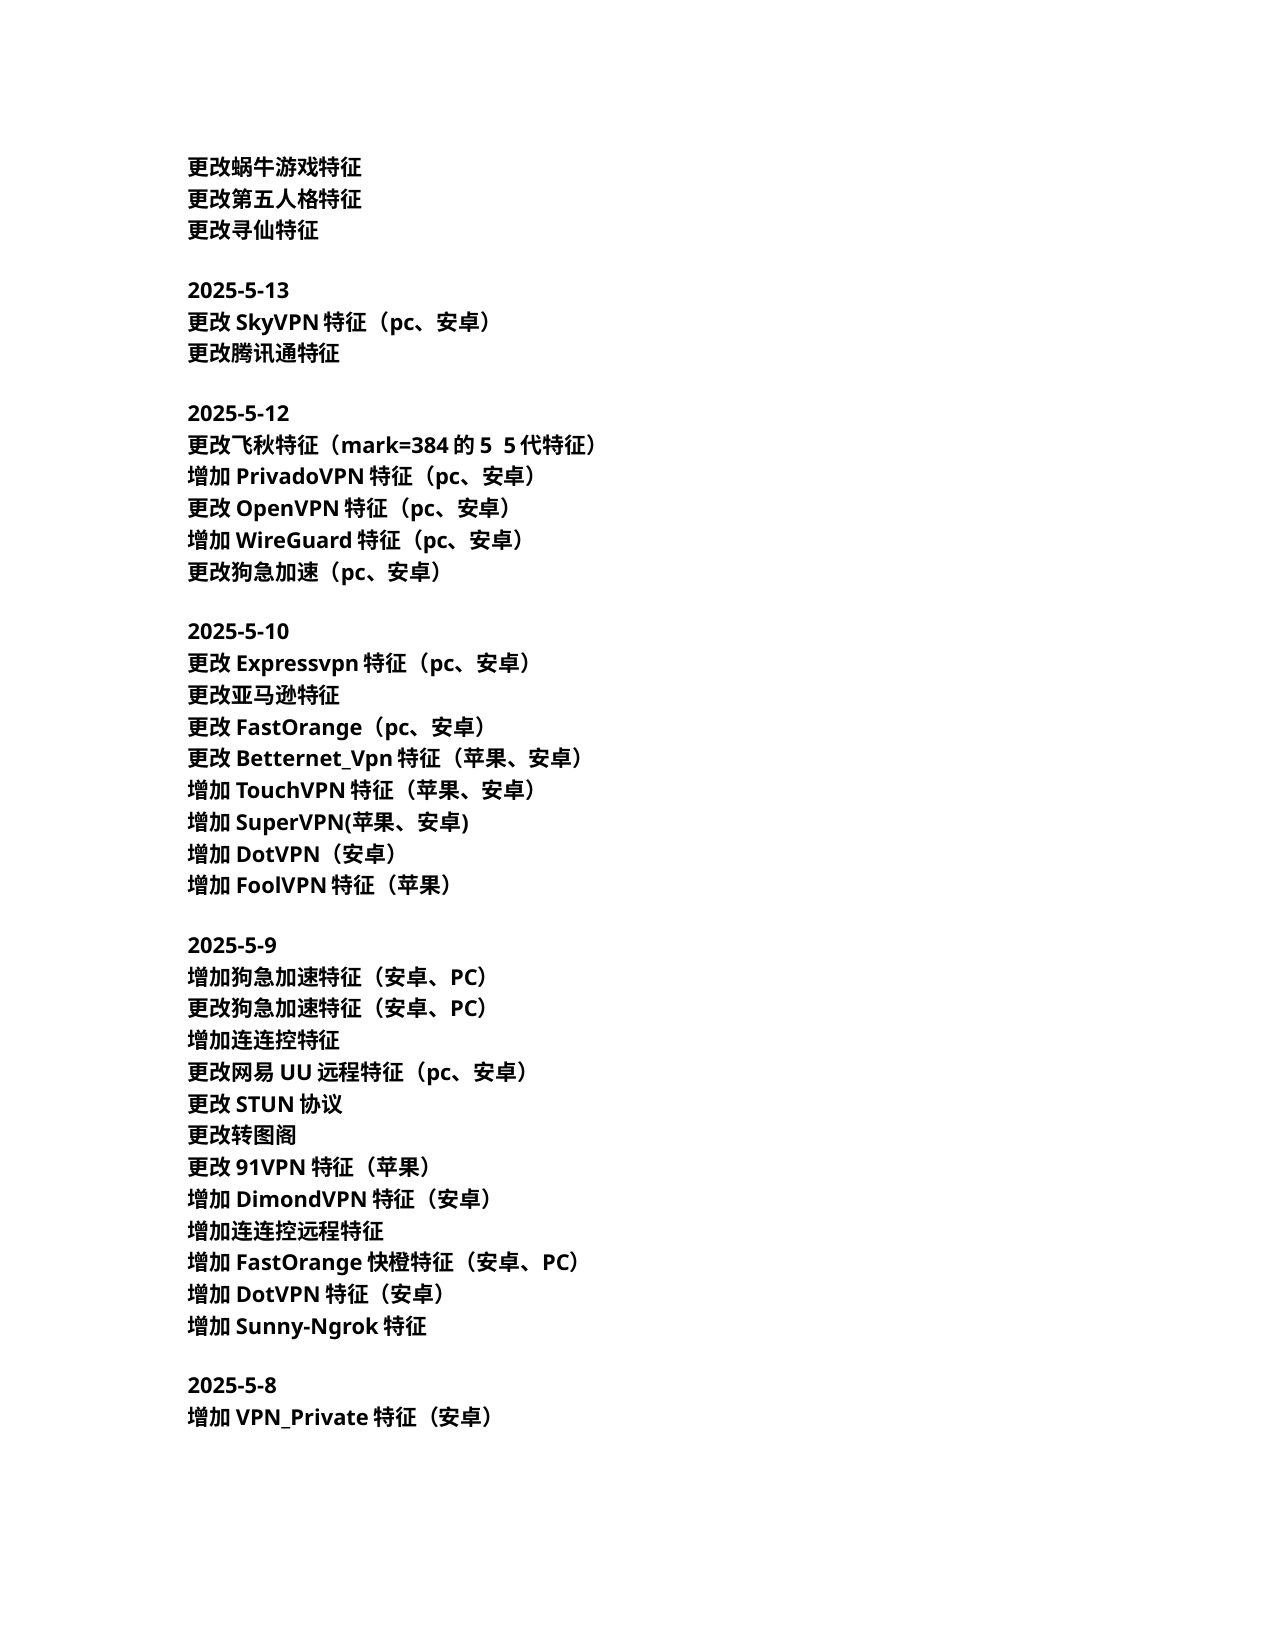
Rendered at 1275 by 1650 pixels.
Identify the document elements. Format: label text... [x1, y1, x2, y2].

text 2025-5-12 [187, 398, 1087, 428]
text 更改Betternet_Vpn特征（苹果、安卓） [187, 741, 1087, 773]
text 更改狗急加速（pc、安卓） [187, 555, 1087, 586]
text 2025-5-10 [187, 616, 1087, 646]
text 更改寻仙特征 [187, 213, 1087, 245]
text 增加SuperVPN(苹果、安卓) [187, 805, 1087, 837]
text 增加WireGuard特征（pc、安卓） [187, 523, 1087, 555]
text 更改飞秋特征（mark=384的5 5代特征） [187, 428, 1087, 459]
text 增加DotVPN特征（安卓） [187, 1277, 1087, 1309]
text 增加Sunny-Ngrok特征 [187, 1309, 1087, 1341]
text 增加连连控远程特征 [187, 1214, 1087, 1245]
text 更改转图阁 [187, 1118, 1087, 1150]
text 更改FastOrange（pc、安卓） [187, 709, 1087, 741]
text 2025-5-8 [187, 1370, 1087, 1400]
text 更改亚马逊特征 [187, 678, 1087, 709]
text 增加TouchVPN特征（苹果、安卓） [187, 773, 1087, 805]
text 更改第五人格特征 [187, 182, 1087, 213]
text 更改网易UU远程特征（pc、安卓） [187, 1055, 1087, 1087]
text 更改STUN协议 [187, 1087, 1087, 1118]
text 2025-5-9 [187, 930, 1087, 960]
text 增加VPN_Private特征（安卓） [187, 1400, 1087, 1432]
text 增加PrivadoVPN特征（pc、安卓） [187, 459, 1087, 491]
text 增加DotVPN（安卓） [187, 837, 1087, 868]
text 增加狗急加速特征（安卓、PC） [187, 960, 1087, 991]
text 更改蜗牛游戏特征 [187, 150, 1087, 182]
text 增加连连控特征 [187, 1023, 1087, 1055]
text 更改腾讯通特征 [187, 336, 1087, 368]
text 更改狗急加速特征（安卓、PC） [187, 991, 1087, 1023]
text 增加FoolVPN特征（苹果） [187, 868, 1087, 900]
text 更改91VPN特征（苹果） [187, 1150, 1087, 1182]
text 更改SkyVPN特征（pc、安卓） [187, 304, 1087, 336]
text 增加DimondVPN特征（安卓） [187, 1182, 1087, 1214]
text 更改Expressvpn特征（pc、安卓） [187, 646, 1087, 678]
text 2025-5-13 [187, 275, 1087, 304]
text 增加FastOrange快橙特征（安卓、PC） [187, 1245, 1087, 1277]
text 更改OpenVPN特征（pc、安卓） [187, 491, 1087, 523]
